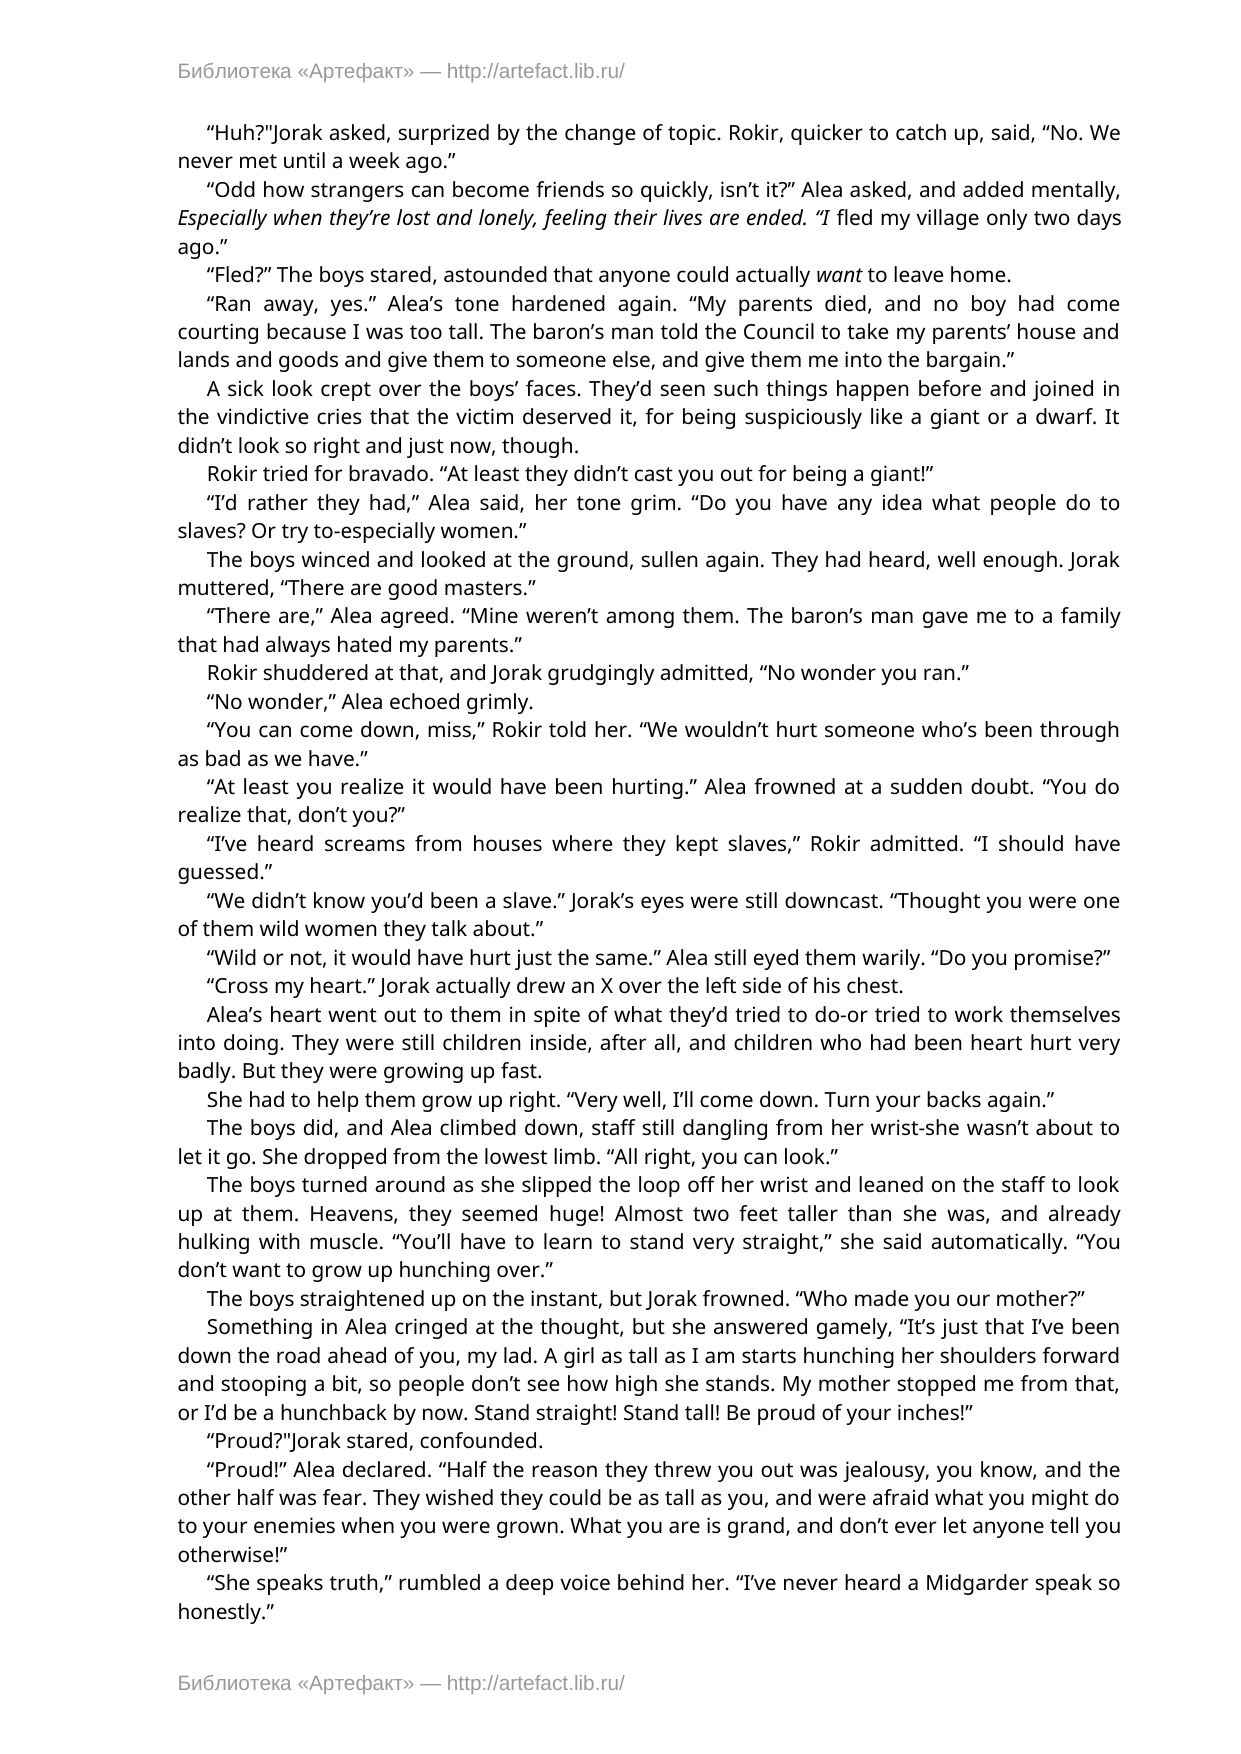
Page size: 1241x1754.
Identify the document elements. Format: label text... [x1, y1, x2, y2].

text “Huh?"Jorak asked, surprized by the change of topic. Rokir, quicker to catch up, said, “No. We never met until a week ago.” [177, 118, 1122, 175]
text Alea’s heart went out to them in spite of what they’d tried to do-or tried to work themselves into doing. They were still children inside, after all, and children who had been heart hurt very badly. But they were growing up fast. [177, 1000, 1122, 1085]
text “We didn’t know you’d been a slave.” Jorak’s eyes were still downcast. “Thought you were one of them wild women they talk about.” [177, 886, 1122, 943]
text “Cross my heart.” Jorak actually drew an X over the left side of his chest. [177, 971, 1122, 1000]
text “No wonder,” Alea echoed grimly. [177, 687, 1122, 715]
text The boys turned around as she slipped the loop off her wrist and leaned on the staff to look up at them. Heavens, they seemed huge! Almost two feet taller than she was, and already hulking with muscle. “You’ll have to learn to stand very straight,” she said automatically. “You don’t want to grow up hunching over.” [177, 1170, 1122, 1284]
text The boys straightened up on the instant, but Jorak frowned. “Who made you our mother?” [177, 1284, 1122, 1312]
text “Proud?"Jorak stared, confounded. [177, 1426, 1122, 1455]
text The boys did, and Alea climbed down, staff still dangling from her wrist-she wasn’t about to let it go. She dropped from the lowest limb. “All right, you can look.” [177, 1113, 1122, 1170]
text “She speaks truth,” rumbled a deep voice behind her. “I’ve never heard a Midgarder speak so honestly.” [177, 1568, 1122, 1625]
text “Wild or not, it would have hurt just the same.” Alea still eyed them warily. “Do you promise?” [177, 943, 1122, 971]
text “At least you realize it would have been hurting.” Alea frowned at a sudden doubt. “You do realize that, don’t you?” [177, 772, 1122, 829]
text Rokir tried for bravado. “At least they didn’t cast you out for being a giant!” [177, 459, 1122, 488]
text “You can come down, miss,” Rokir told her. “We wouldn’t hurt someone who’s been through as bad as we have.” [177, 715, 1122, 772]
text Rokir shuddered at that, and Jorak grudgingly admitted, “No wonder you ran.” [177, 658, 1122, 687]
text She had to help them grow up right. “Very well, I’ll come down. Turn your backs again.” [177, 1085, 1122, 1113]
text “Odd how strangers can become friends so quickly, isn’t it?” Alea asked, and added mentally, Especially when they’re lost and lonely, feeling their lives are ended. “I fled my village only two days ago.” [177, 175, 1122, 260]
text “I’ve heard screams from houses where they kept slaves,” Rokir admitted. “I should have guessed.” [177, 829, 1122, 886]
text “Fled?” The boys stared, astounded that anyone could actually want to leave home. [177, 260, 1122, 289]
text “There are,” Alea agreed. “Mine weren’t among them. The baron’s man gave me to a family that had always hated my parents.” [177, 602, 1122, 658]
text “Ran away, yes.” Alea’s tone hardened again. “My parents died, and no boy had come courting because I was too tall. The baron’s man told the Council to take my parents’ house and lands and goods and give them to someone else, and give them me into the bargain.” [177, 289, 1122, 374]
text A sick look crept over the boys’ faces. They’d seen such things happen before and joined in the vindictive cries that the victim deserved it, for being suspiciously like a giant or a dwarf. It didn’t look so right and just now, though. [177, 374, 1122, 459]
text “Proud!” Alea declared. “Half the reason they threw you out was jealousy, you know, and the other half was fear. They wished they could be as tall as you, and were afraid what you might do to your enemies when you were grown. What you are is grand, and don’t ever let anyone tell you otherwise!” [177, 1455, 1122, 1568]
text The boys winced and looked at the ground, sullen again. They had heard, well enough. Jorak muttered, “There are good masters.” [177, 545, 1122, 602]
text Something in Alea cringed at the thought, but she answered gamely, “It’s just that I’ve been down the road ahead of you, my lad. A girl as tall as I am starts hunching her shoulders forward and stooping a bit, so people don’t see how high she stands. My mother stopped me from that, or I’d be a hunchback by now. Stand straight! Stand tall! Be proud of your inches!” [177, 1312, 1122, 1426]
text “I’d rather they had,” Alea said, her tone grim. “Do you have any idea what people do to slaves? Or try to-especially women.” [177, 488, 1122, 545]
